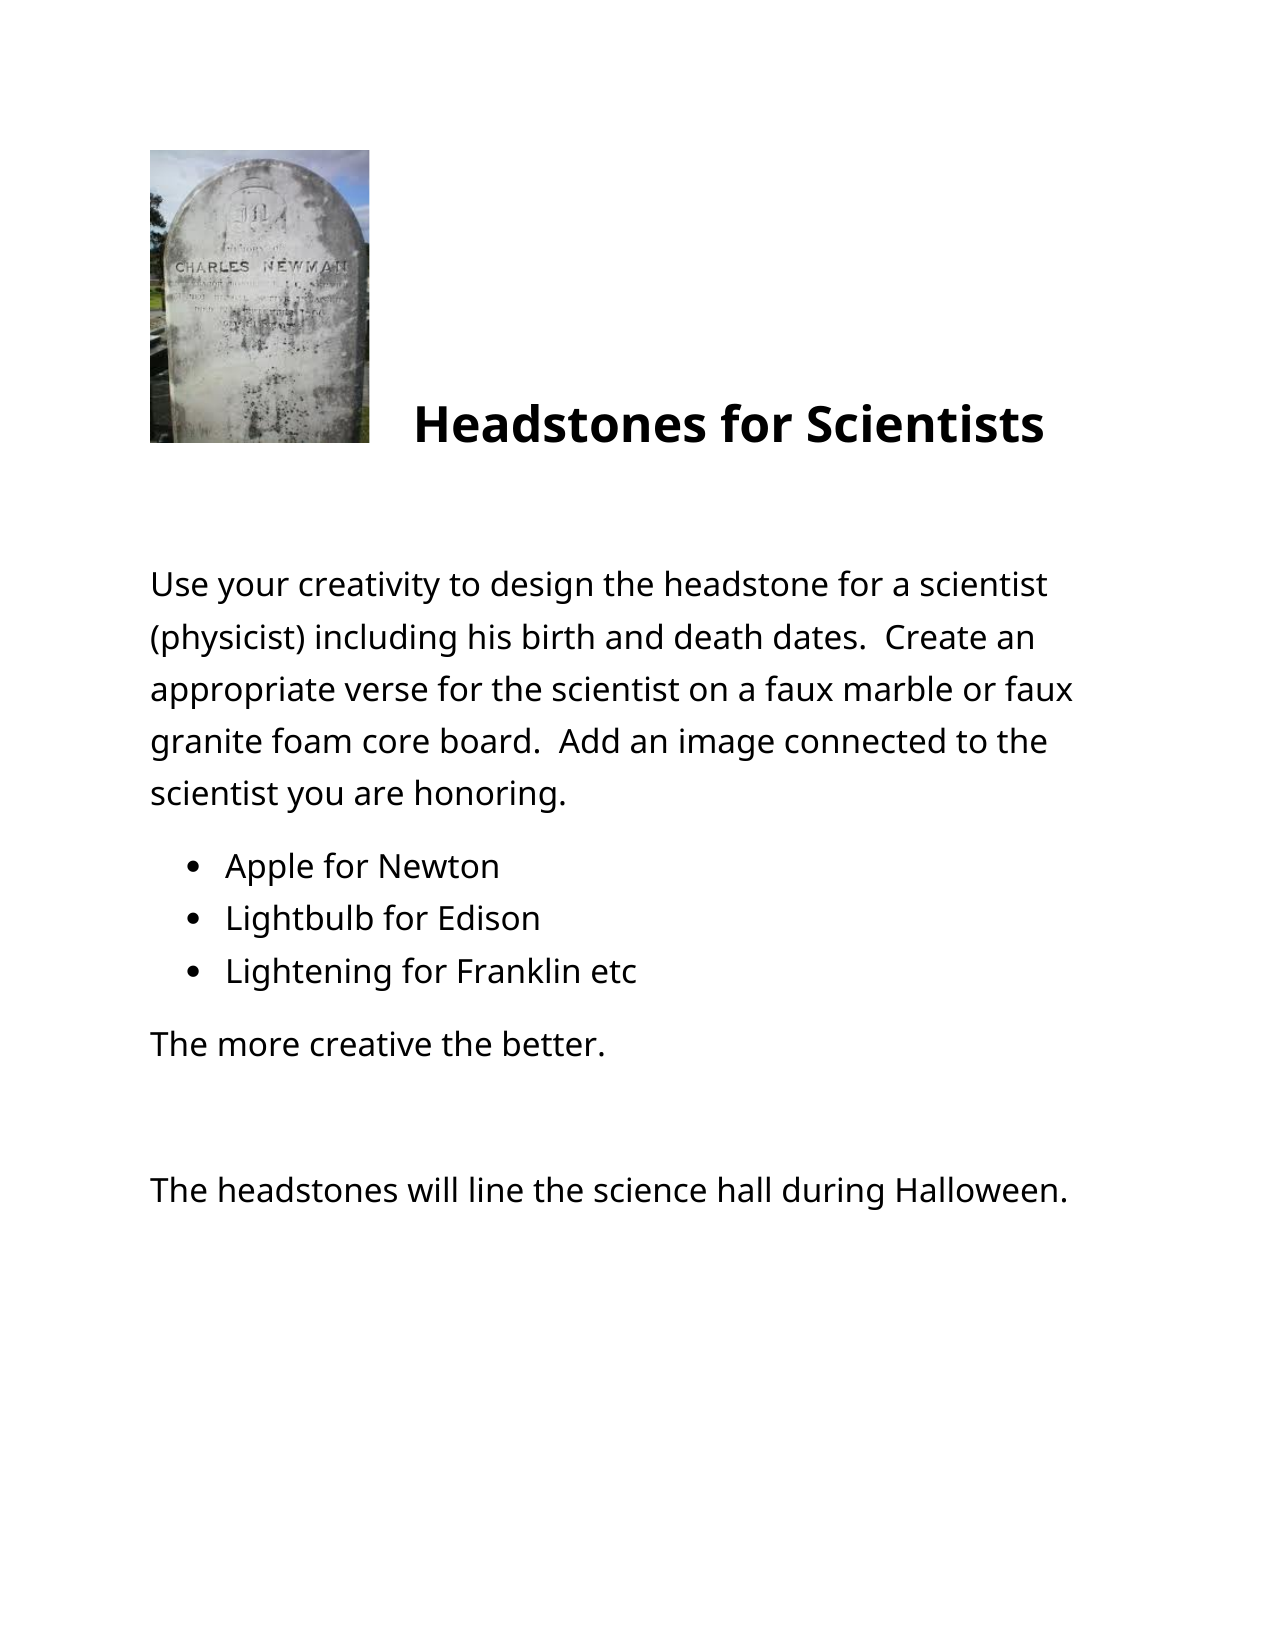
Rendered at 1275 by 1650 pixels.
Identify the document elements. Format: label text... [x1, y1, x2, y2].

text The headstones will line the science hall during Halloween. [150, 1166, 1125, 1212]
text Headstones for Scientists [150, 150, 1125, 457]
text Use your creativity to design the headstone for a scientist (physicist) including his birth and death dates. Create an appropriate verse for the scientist on a faux marble or faux granite foam core board. Add an image connected to the scientist you are honoring. [150, 561, 1125, 815]
list Apple for Newton [187, 843, 1125, 888]
list Lightbulb for Edison [187, 895, 1125, 941]
list Lightening for Franklin etc [187, 947, 1125, 993]
picture [150, 150, 370, 443]
text The more creative the better. [150, 1020, 1125, 1066]
